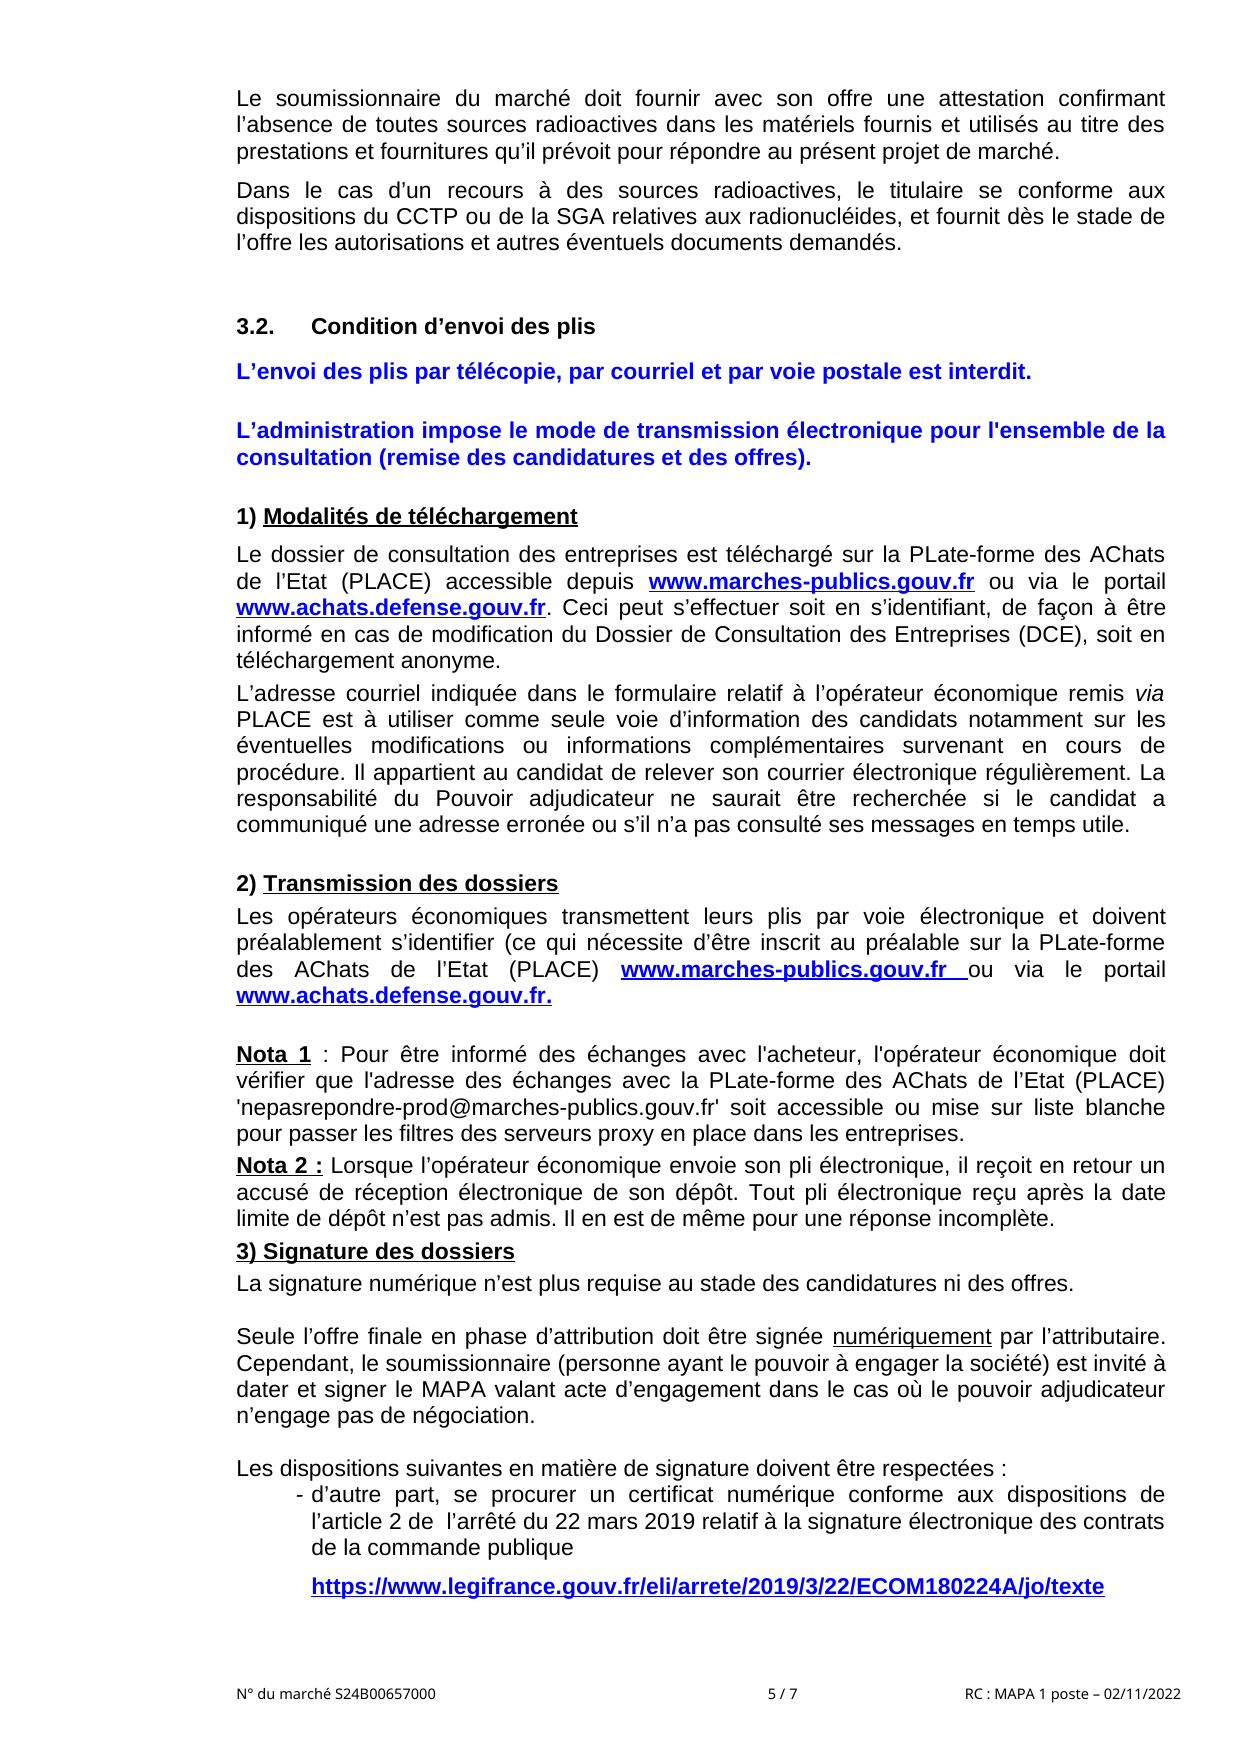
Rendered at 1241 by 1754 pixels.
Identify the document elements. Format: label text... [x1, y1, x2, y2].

text Le soumissionnaire du marché doit fournir avec son offre une attestation confirmant l’absence de toutes sources radioactives dans les matériels fournis et utilisés au titre des prestations et fournitures qu’il prévoit pour répondre au présent projet de marché. [236, 85, 1166, 164]
text Nota 2 : Lorsque l’opérateur économique envoie son pli électronique, il reçoit en retour un accusé de réception électronique de son dépôt. Tout pli électronique reçu après la date limite de dépôt n’est pas admis. Il en est de même pour une réponse incomplète. [236, 1152, 1166, 1232]
text L’envoi des plis par télécopie, par courriel et par voie postale est interdit. [236, 358, 1166, 385]
text Le dossier de consultation des entreprises est téléchargé sur des AChats de l’Etat (PLACE) accessible depuis www.marches-publics.gouv.fr ou via le portail www.achats.defense.gouv.fr. Ceci peut s’effectuer soit en s’identifiant, de façon à être informé en cas de modification du Dossier de Consultation des Entreprises (DCE), soit en téléchargement anonyme. [236, 541, 1166, 673]
text Dans le cas d’un recours à des sources radioactives, le titulaire se conforme aux dispositions du CCTP ou de la SGA relatives aux radionucléides, et fournit dès le stade de l’offre les autorisations et autres éventuels documents demandés. [236, 177, 1166, 256]
text Les dispositions suivantes en matière de signature doivent être respectées : [236, 1455, 1166, 1481]
subtitle Condition d’envoi des plis [236, 313, 1166, 339]
text L’administration impose le mode de transmission électronique pour l'ensemble de la consultation (remise des candidatures et des offres). [236, 417, 1166, 470]
list d’autre part, se procurer un certificat numérique conforme aux dispositions de l’article 2 de l’arrêté du 22 mars 2019 relatif à la signature électronique des contrats de la commande publique [295, 1481, 1166, 1560]
text 2) Transmission des dossiers [236, 870, 1166, 897]
text 1) Modalités de téléchargement [236, 503, 1166, 529]
text Seule l’offre finale en phase d’attribution doit être signée numériquement par l’attributaire. Cependant, le soumissionnaire (personne ayant le pouvoir à engager la société) est invité à dater et signer le MAPA valant acte d’engagement dans le cas où le pouvoir adjudicateur n’engage pas de négociation. [236, 1323, 1166, 1428]
text Les opérateurs économiques transmettent leurs plis par voie électronique et doivent préalablement s’identifier (ce qui nécessite d’être inscrit au préalable sur la PLate-forme des AChats de l’Etat (PLACE) www.marches-publics.gouv.fr ou via le portail www.achats.defense.gouv.fr. [236, 903, 1166, 1008]
text Nota 1 : Pour être informé des échanges avec l'acheteur, l'opérateur économique doit vérifier que l'adresse des échanges avec des AChats de l’Etat (PLACE) 'nepasrepondre-prod@marches-publics.gouv.fr' soit accessible ou mise sur liste blanche pour passer les filtres des serveurs proxy en place dans les entreprises. [236, 1041, 1166, 1146]
text La signature numérique n’est plus requise au stade des candidatures ni des offres. [236, 1270, 1166, 1297]
text 3) Signature des dossiers [236, 1238, 1166, 1264]
text https://www.legifrance.gouv.fr/eli/arrete/2019/3/22/ECOM180224A/jo/texte [311, 1573, 1166, 1599]
text L’adresse courriel indiquée dans le formulaire relatif à l’opérateur économique remis via PLACE est à utiliser comme seule voie d’information des candidats notamment sur les éventuelles modifications ou informations complémentaires survenant en cours de procédure. Il appartient au candidat de relever son courrier électronique régulièrement. La responsabilité du Pouvoir adjudicateur ne saurait être recherchée si le candidat a communiqué une adresse erronée ou s’il n’a pas consulté ses messages en temps utile. [236, 679, 1166, 838]
